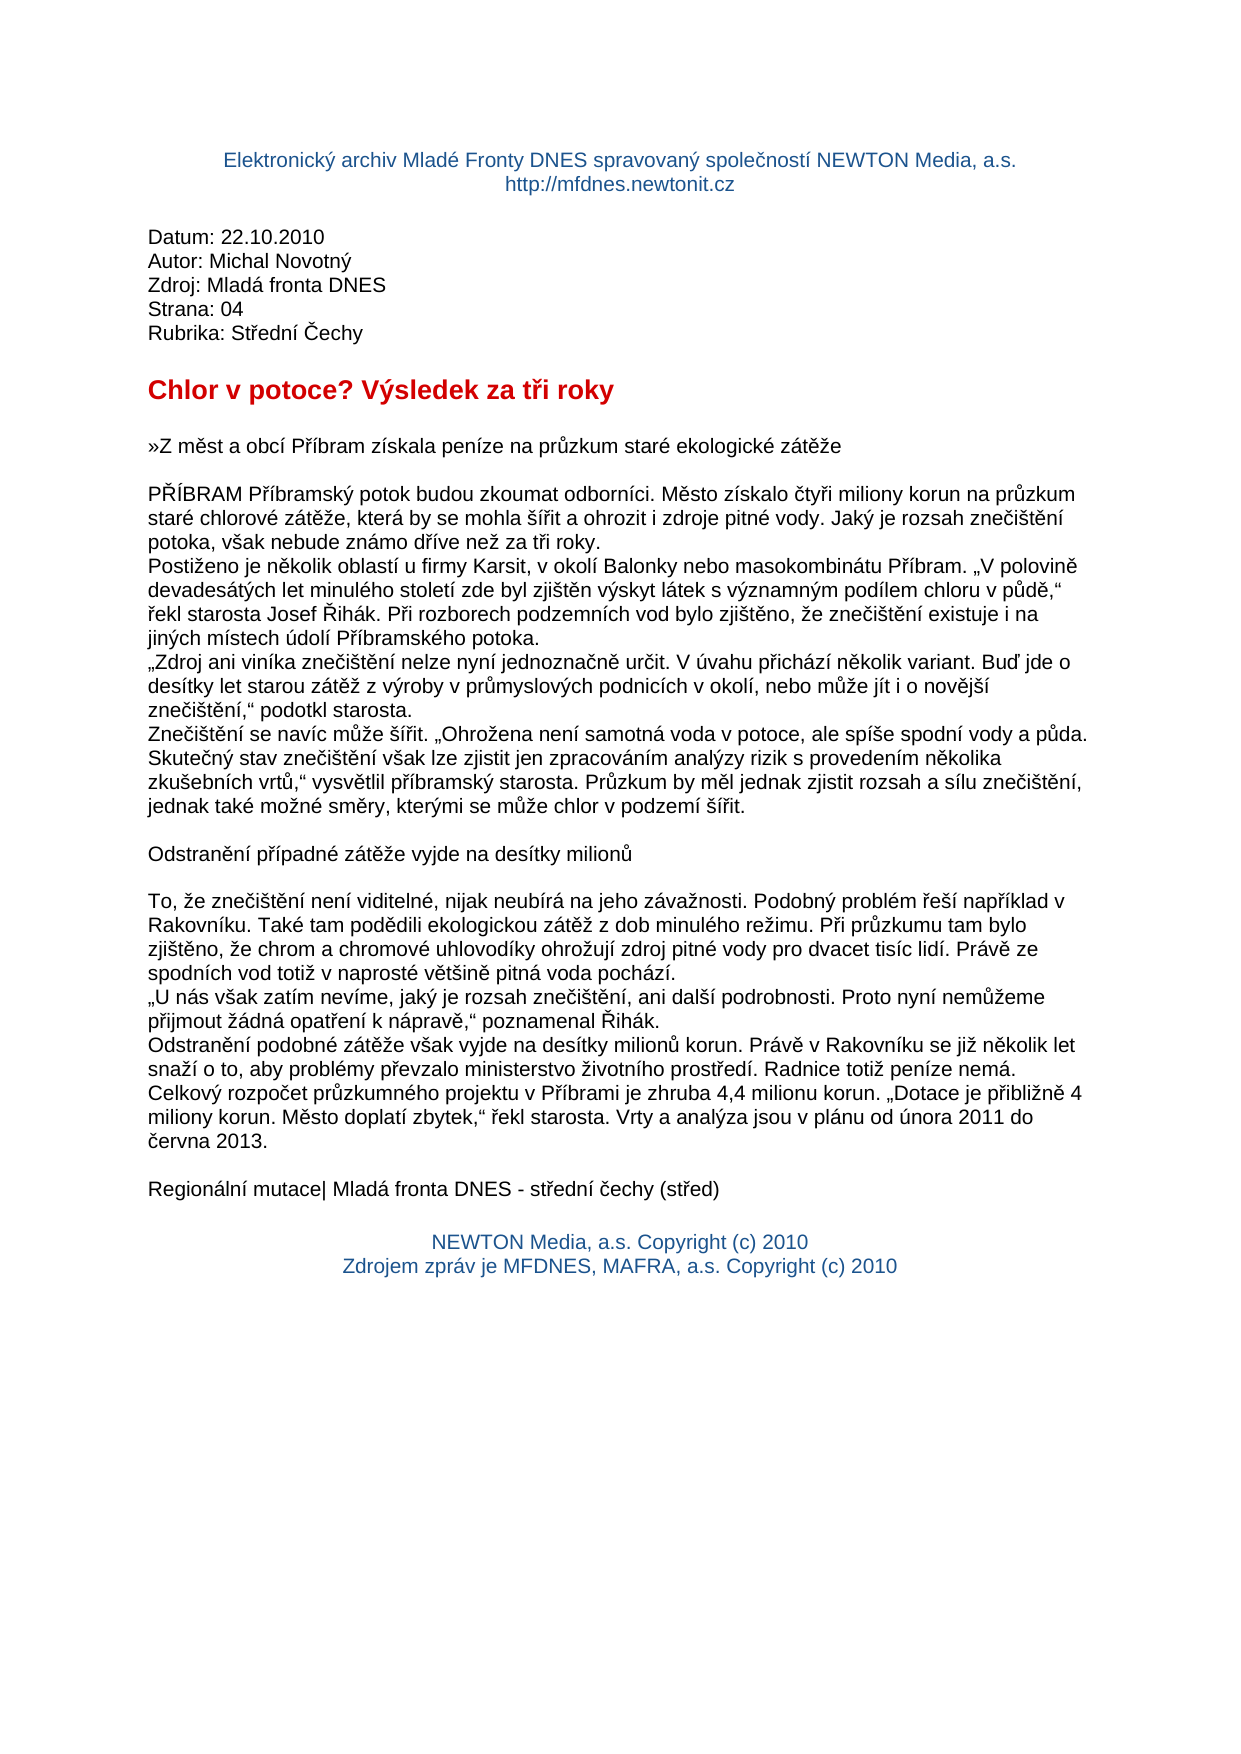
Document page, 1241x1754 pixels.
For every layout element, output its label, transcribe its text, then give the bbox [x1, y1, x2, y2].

text NEWTON Media, a.s. Copyright (c) 2010 Zdrojem zpráv je MFDNES, MAFRA, a.s. Copyright (c) 2010 [148, 1230, 1093, 1278]
text »Z měst a obcí Příbram získala peníze na průzkum staré ekologické zátěže PŘÍBRAM Příbramský potok budou zkoumat odborníci. Město získalo čtyři miliony korun na průzkum staré chlorové zátěže, která by se mohla šířit a ohrozit i zdroje pitné vody. Jaký je rozsah znečištění potoka, však nebude známo dříve než za tři roky. Postiženo je několik oblastí u firmy Karsit, v okolí Balonky nebo masokombinátu Příbram. „V polovině devadesátých let minulého století zde byl zjištěn výskyt látek s významným podílem chloru v půdě,“ řekl starosta Josef Řihák. Při rozborech podzemních vod bylo zjištěno, že znečištění existuje i na jiných místech údolí Příbramského potoka. „Zdroj ani viníka znečištění nelze nyní jednoznačně určit. V úvahu přichází několik variant. Buď jde o desítky let starou zátěž z výroby v průmyslových podnicích v okolí, nebo může jít i o novější znečištění,“ podotkl starosta. Znečištění se navíc může šířit. „Ohrožena není samotná voda v potoce, ale spíše spodní vody a půda. Skutečný stav znečištění však lze zjistit jen zpracováním analýzy rizik s provedením několika zkušebních vrtů,“ vysvětlil příbramský starosta. Průzkum by měl jednak zjistit rozsah a sílu znečištění, jednak také možné směry, kterými se může chlor v podzemí šířit. Odstranění případné zátěže vyjde na desítky milionů To, že znečištění není viditelné, nijak neubírá na jeho závažnosti. Podobný problém řeší například v Rakovníku. Také tam podědili ekologickou zátěž z dob minulého režimu. Při průzkumu tam bylo zjištěno, že chrom a chromové uhlovodíky ohrožují zdroj pitné vody pro dvacet tisíc lidí. Právě ze spodních vod totiž v naprosté většině pitná voda pochází. „U nás však zatím nevíme, jaký je rozsah znečištění, ani další podrobnosti. Proto nyní nemůžeme přijmout žádná opatření k nápravě,“ poznamenal Řihák. Odstranění podobné zátěže však vyjde na desítky milionů korun. Právě v Rakovníku se již několik let snaží o to, aby problémy převzalo ministerstvo životního prostředí. Radnice totiž peníze nemá. Celkový rozpočet průzkumného projektu v Příbrami je zhruba 4,4 milionu korun. „Dotace je přibližně 4 miliony korun. Město doplatí zbytek,“ řekl starosta. Vrty a analýza jsou v plánu od února 2011 do června 2013. Regionální mutace| Mladá fronta DNES - střední čechy (střed) [148, 434, 1093, 1201]
text Chlor v potoce? Výsledek za tři roky [148, 374, 1093, 405]
text Elektronický archiv Mladé Fronty DNES spravovaný společností NEWTON Media, a.s. http://mfdnes.newtonit.cz [148, 148, 1093, 196]
text Datum: 22.10.2010 Autor: Michal Novotný Zdroj: Mladá fronta DNES Strana: 04 Rubrika: Střední Čechy [148, 225, 1093, 344]
